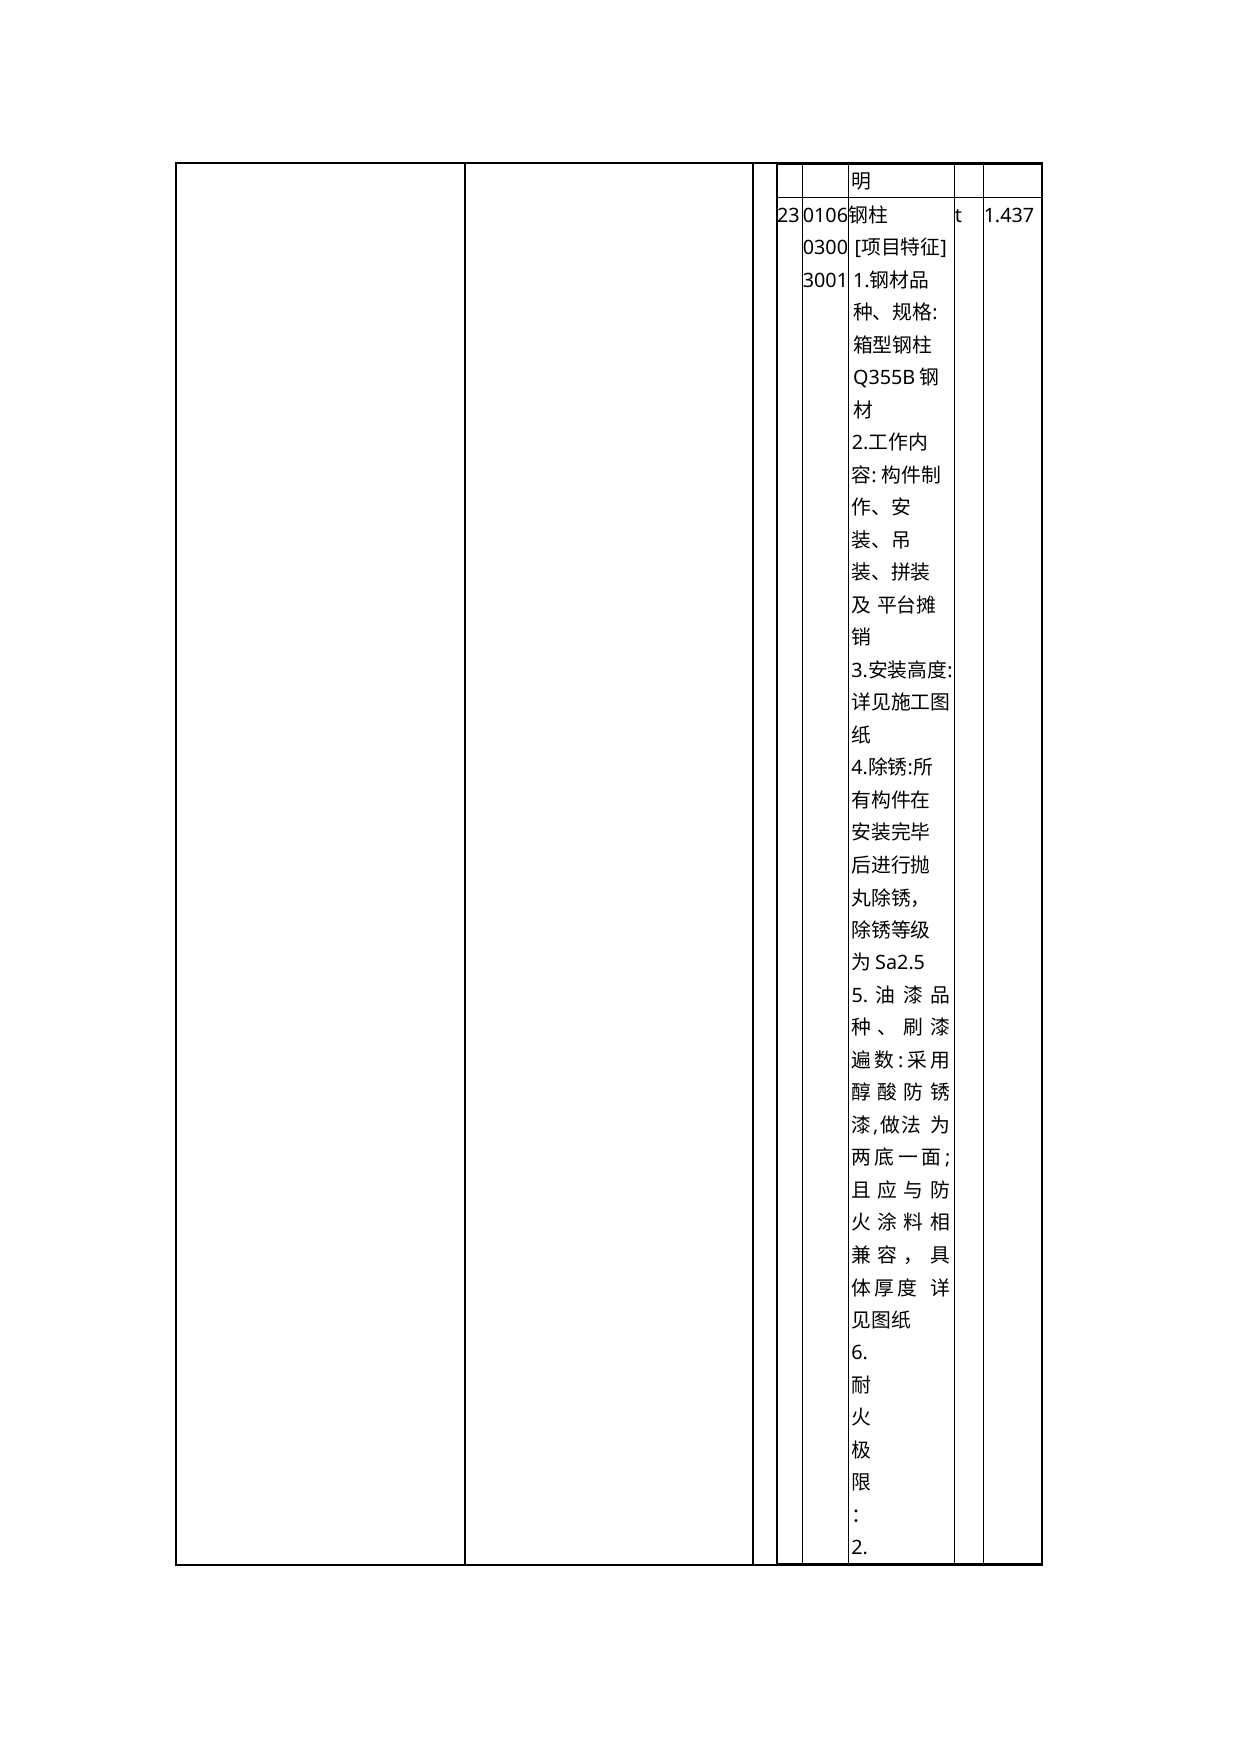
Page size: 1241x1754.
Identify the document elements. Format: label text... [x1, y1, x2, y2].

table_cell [803, 198, 848, 1563]
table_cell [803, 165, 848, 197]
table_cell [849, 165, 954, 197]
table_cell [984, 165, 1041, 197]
table_cell [466, 164, 752, 1564]
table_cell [955, 198, 983, 1563]
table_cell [849, 198, 954, 1563]
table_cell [984, 198, 1041, 1563]
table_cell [754, 164, 776, 1564]
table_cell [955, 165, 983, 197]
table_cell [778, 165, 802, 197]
table_cell 1 [177, 164, 464, 1564]
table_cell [778, 198, 802, 1563]
